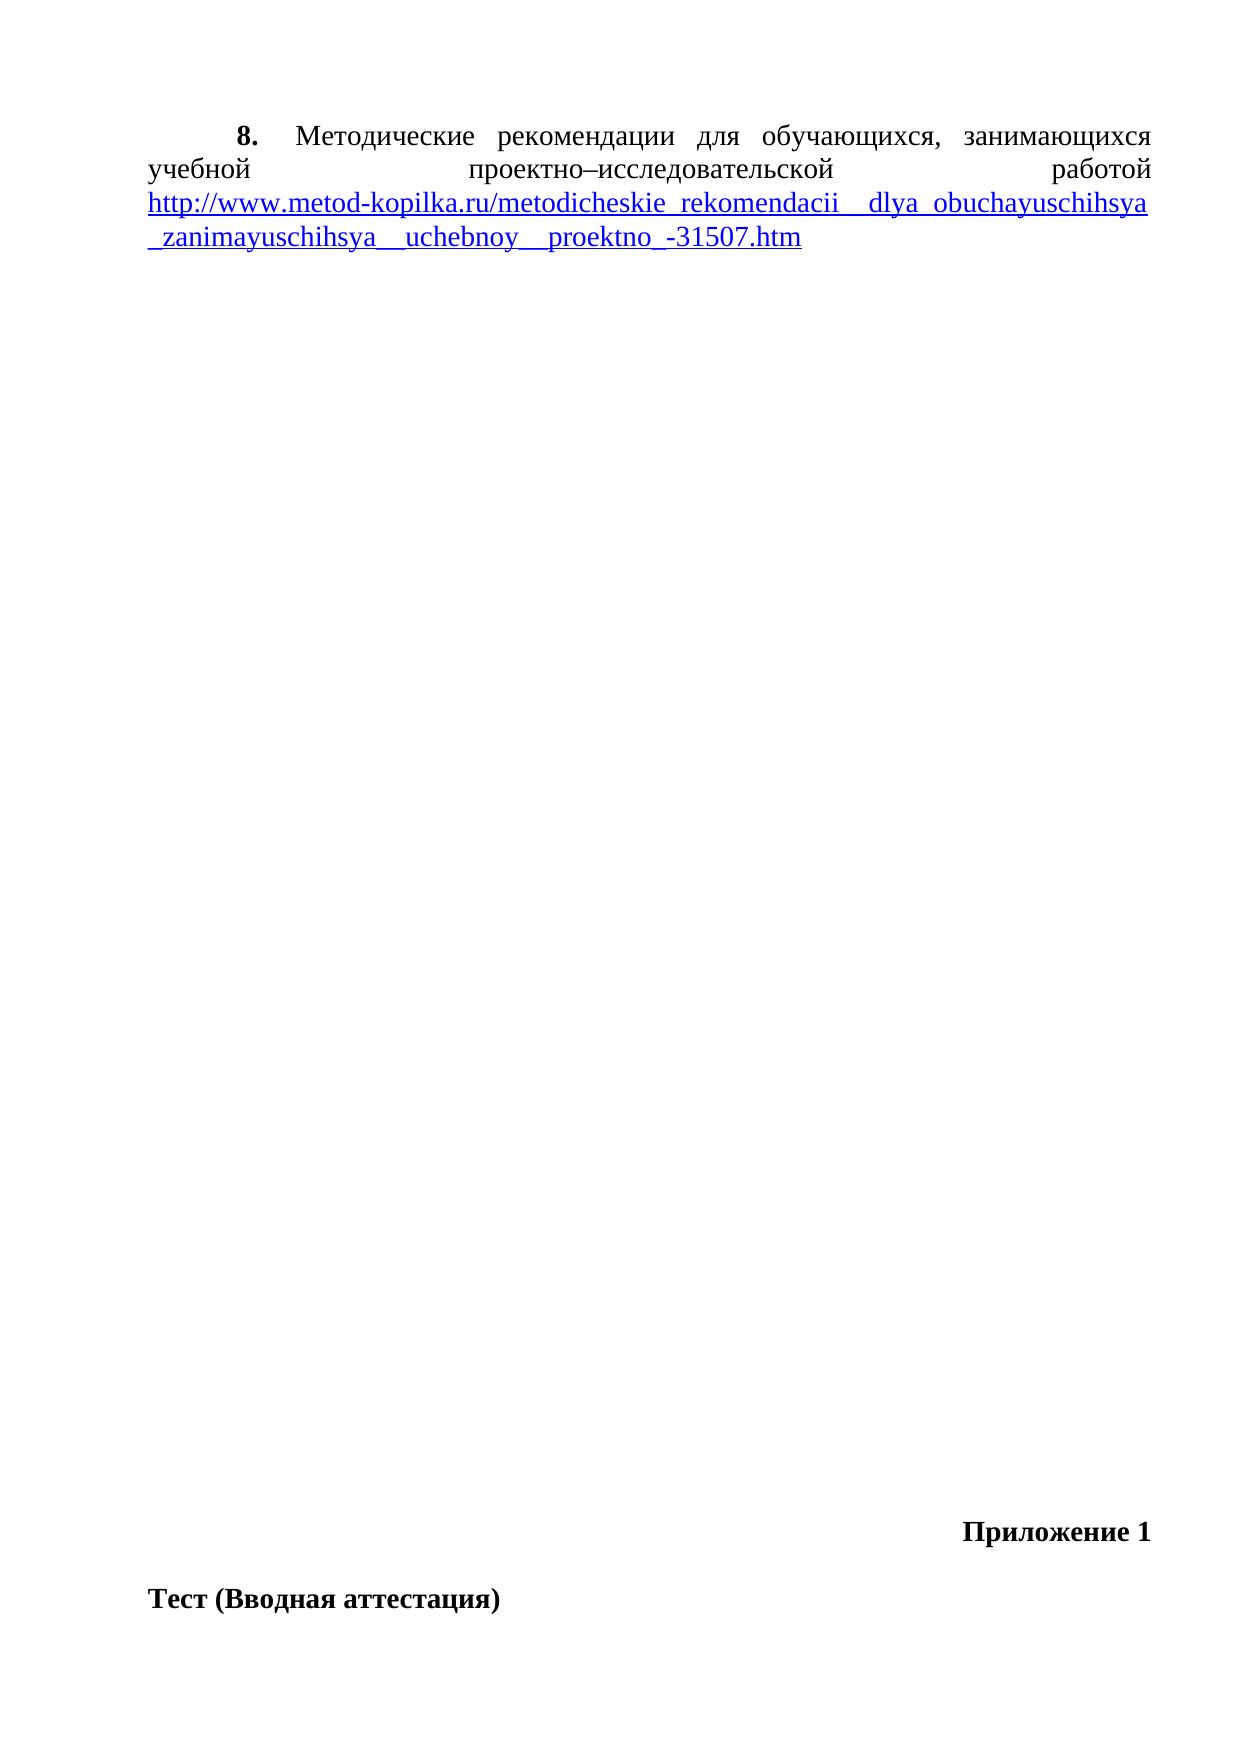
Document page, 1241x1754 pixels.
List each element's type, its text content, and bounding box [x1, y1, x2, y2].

text Тест (Вводная аттестация) [148, 1581, 1152, 1615]
text Приложение 1 [148, 1514, 1152, 1548]
list Методические рекомендации для обучающихся, занимающихся учебной проектно–исследовательской работой http://www.metod-kopilka.ru/metodicheskie_rekomendacii__dlya_obuchayuschihsya_zanimayuschihsya__uchebnoy__proektno_-31507.htm [148, 118, 1152, 252]
